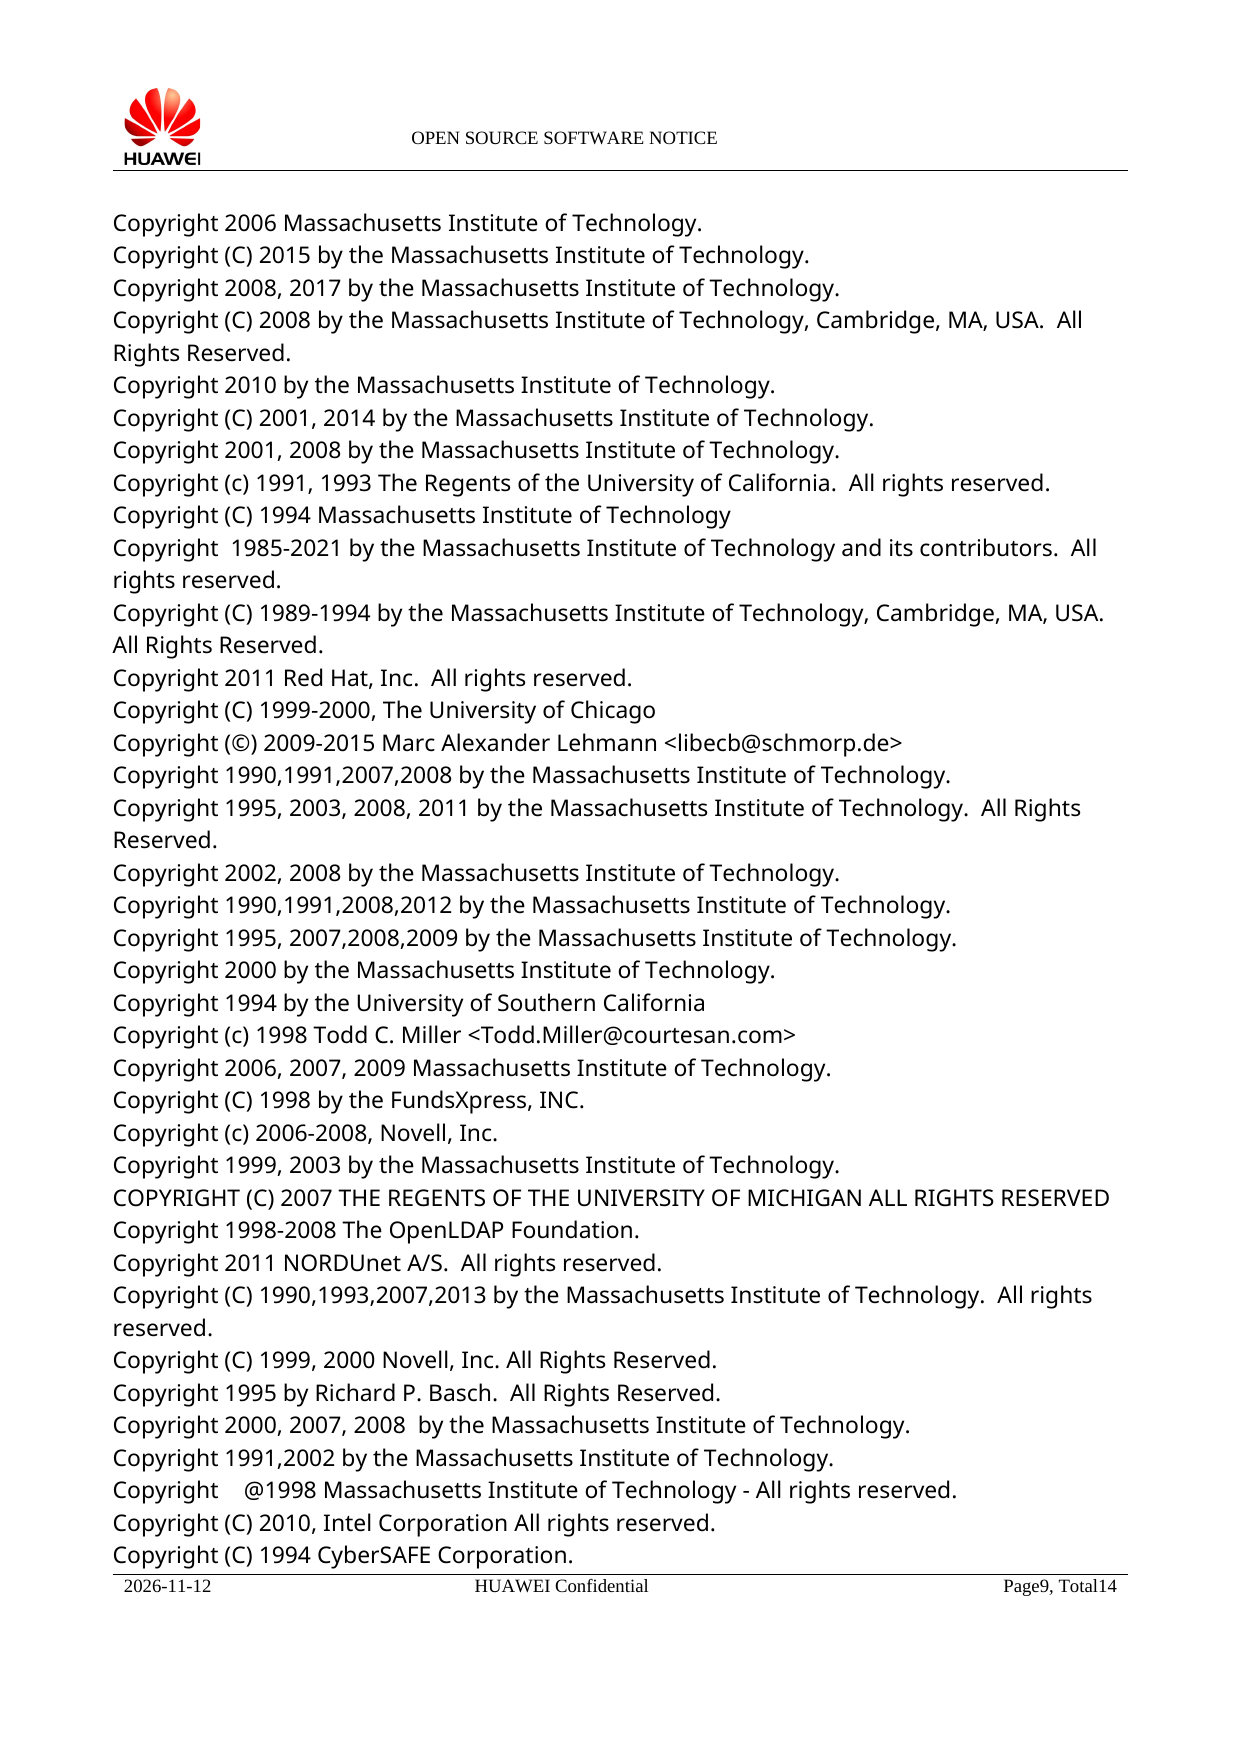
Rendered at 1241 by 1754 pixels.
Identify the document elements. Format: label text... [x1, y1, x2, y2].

picture [124, 88, 201, 165]
